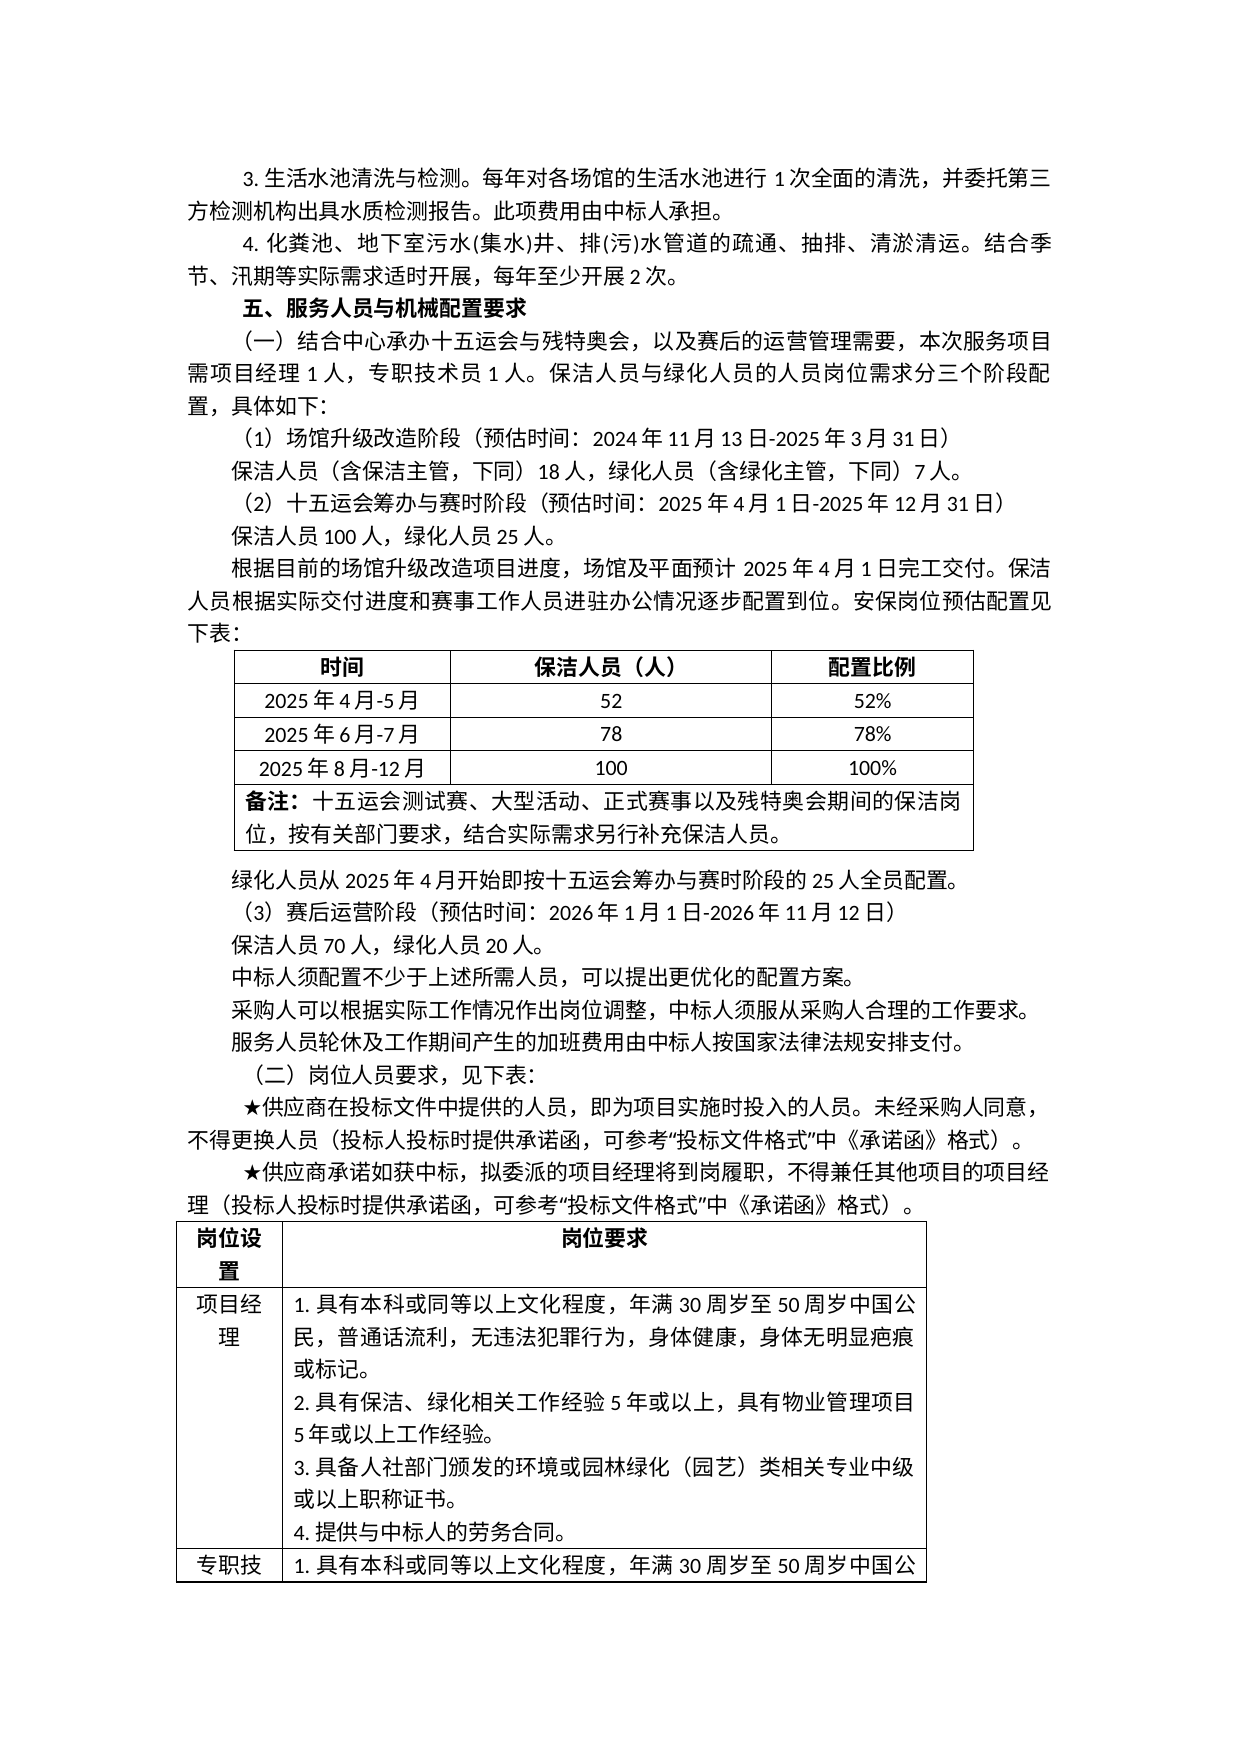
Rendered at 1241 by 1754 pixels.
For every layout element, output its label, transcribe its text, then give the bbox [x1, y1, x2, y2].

table_cell 78% [772, 718, 973, 750]
text （2）十五运会筹办与赛时阶段（预估时间：2025年4月1日-2025年12月31日） [187, 487, 1053, 519]
text 保洁人员（含保洁主管，下同）18人，绿化人员（含绿化主管，下同）7人。 [187, 454, 1053, 487]
table_cell 100% [772, 751, 973, 784]
table_header 配置比例 [772, 651, 973, 683]
table_cell 项目经理 [177, 1288, 282, 1548]
text 根据目前的场馆升级改造项目进度，场馆及平面预计2025年4月1日完工交付。保洁人员根据实际交付进度和赛事工作人员进驻办公情况逐步配置到位。安保岗位预估配置见下表： [187, 552, 1053, 649]
text 中标人须配置不少于上述所需人员，可以提出更优化的配置方案。 [187, 961, 1053, 993]
table_cell 78 [451, 718, 771, 750]
text 保洁人员100人，绿化人员25人。 [187, 519, 1053, 552]
table_cell 2025年8月-12月 [235, 751, 450, 784]
table_cell 备注：十五运会测试赛、大型活动、正式赛事以及残特奥会期间的保洁岗位，按有关部门要求，结合实际需求另行补充保洁人员。 [235, 785, 973, 850]
table_header 岗位设置 [177, 1222, 282, 1287]
table_cell 100 [451, 751, 771, 784]
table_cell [283, 1549, 926, 1581]
table_cell 1. 具有本科或同等以上文化程度，年满30周岁至50周岁中国公民，普通话流利，无违法犯罪行为，身体健康，身体无明显疤痕或标记。 2. 具有保洁、绿化相关工作经验5年或以上，具有物业管理项目5年或以上工作经验。 3. 具备人社部门颁发的环境或园林绿化（园艺）类相关专业中级或以上职称证书。 4. 提供与中标人的劳务合同。 [283, 1288, 926, 1548]
text 服务人员轮休及工作期间产生的加班费用由中标人按国家法律法规安排支付。 [187, 1026, 1053, 1058]
table_header 岗位要求 [283, 1222, 926, 1287]
table_header 保洁人员（人） [451, 651, 771, 683]
table_header 时间 [235, 651, 450, 683]
text 4. 化粪池、地下室污水(集水)井、排(污)水管道的疏通、抽排、清淤清运。结合季节、汛期等实际需求适时开展，每年至少开展2次。 [187, 227, 1053, 292]
text （二）岗位人员要求，见下表： [187, 1058, 1053, 1091]
table_cell 52 [451, 684, 771, 717]
text 保洁人员70人，绿化人员20人。 [187, 928, 1053, 961]
text 绿化人员从2025年4月开始即按十五运会筹办与赛时阶段的25人全员配置。 [187, 863, 1053, 896]
text ★供应商承诺如获中标，拟委派的项目经理将到岗履职，不得兼任其他项目的项目经理（投标人投标时提供承诺函，可参考“投标文件格式”中《承诺函》格式）。 [187, 1156, 1053, 1221]
table_cell 52% [772, 684, 973, 717]
table_cell 2025年4月-5月 [235, 684, 450, 717]
text ★供应商在投标文件中提供的人员，即为项目实施时投入的人员。未经采购人同意，不得更换人员（投标人投标时提供承诺函，可参考“投标文件格式”中《承诺函》格式）。 [187, 1091, 1053, 1156]
text （一）结合中心承办十五运会与残特奥会，以及赛后的运营管理需要，本次服务项目需项目经理1人，专职技术员1人。保洁人员与绿化人员的人员岗位需求分三个阶段配置，具体如下： [187, 324, 1053, 422]
table_cell 专职技术员（项目助理） [177, 1549, 282, 1581]
table_cell 2025年6月-7月 [235, 718, 450, 750]
text 3. 生活水池清洗与检测。每年对各场馆的生活水池进行1次全面的清洗，并委托第三方检测机构出具水质检测报告。此项费用由中标人承担。 [187, 162, 1053, 227]
text （1）场馆升级改造阶段（预估时间：2024年11月13日-2025年3月31日） [187, 422, 1053, 454]
text （3）赛后运营阶段（预估时间：2026年1月1日-2026年11月12日） [187, 896, 1053, 928]
text 采购人可以根据实际工作情况作出岗位调整，中标人须服从采购人合理的工作要求。 [187, 993, 1053, 1026]
text 五、服务人员与机械配置要求 [187, 292, 1053, 324]
